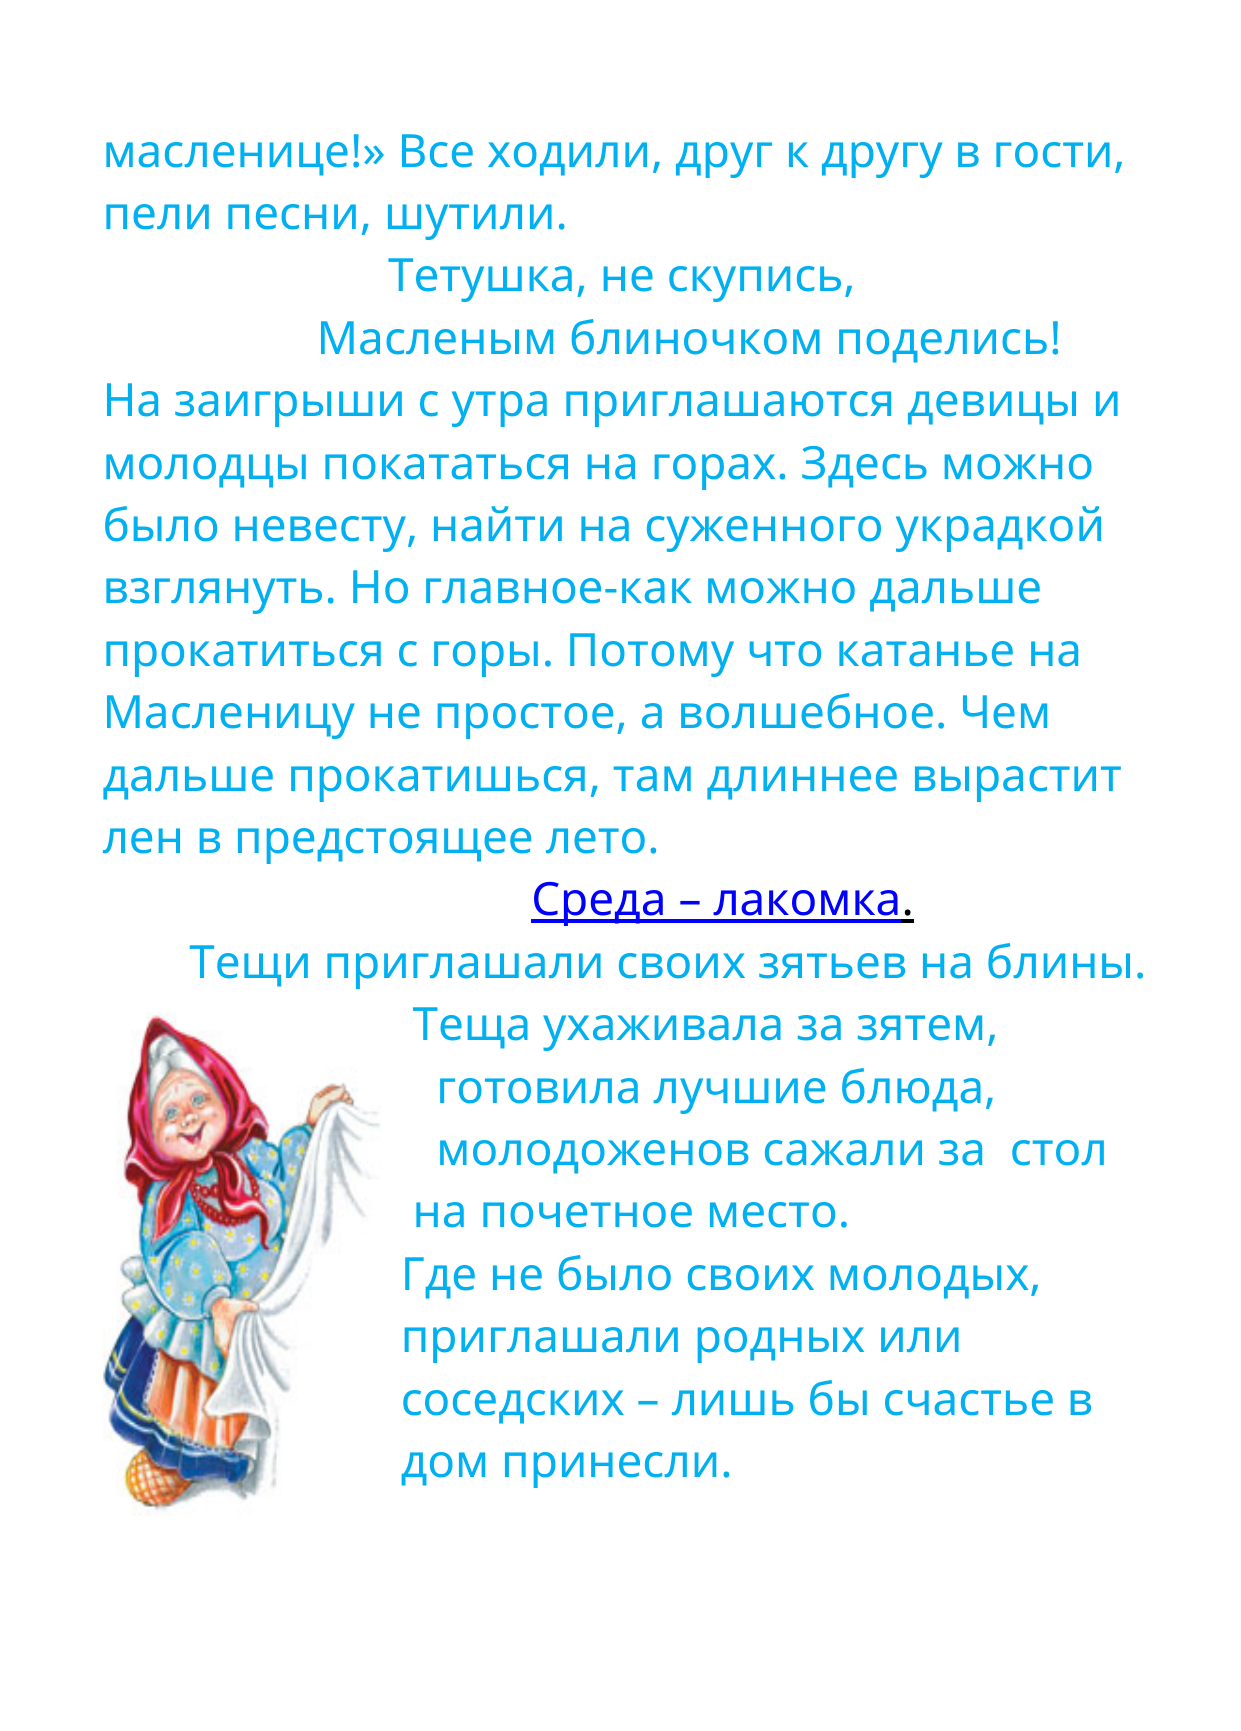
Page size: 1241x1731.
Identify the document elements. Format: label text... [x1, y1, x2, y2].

text готовила лучшие блюда, [382, 1054, 1152, 1116]
text молодоженов сажали за стол [382, 1116, 1152, 1179]
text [102, 118, 1152, 243]
text Теща ухаживала за зятем, [102, 992, 1152, 1054]
text Среда – лакомка. [102, 867, 1152, 929]
picture [102, 1012, 382, 1530]
text На заигрыши с утра приглашаются девицы и молодцы покататься на горах. Здесь можно было невесту, найти на суженного украдкой взглянуть. Но главное-как можно дальше прокатиться с горы. Потому что катанье на Масленицу не простое, а волшебное. Чем дальше прокатишься, там длиннее вырастит лен в предстоящее лето. [102, 368, 1152, 867]
text приглашали родных или соседских – лишь бы счастье в дом принесли. [382, 1304, 1152, 1491]
text Тещи приглашали своих зятьев на блины. [177, 929, 1152, 992]
text Тетушка, не скупись, [102, 243, 1152, 305]
text Масленым блиночком поделись! [102, 305, 1152, 368]
text на почетное место. [382, 1179, 1152, 1241]
text Где не было своих молодых, [382, 1241, 1152, 1304]
